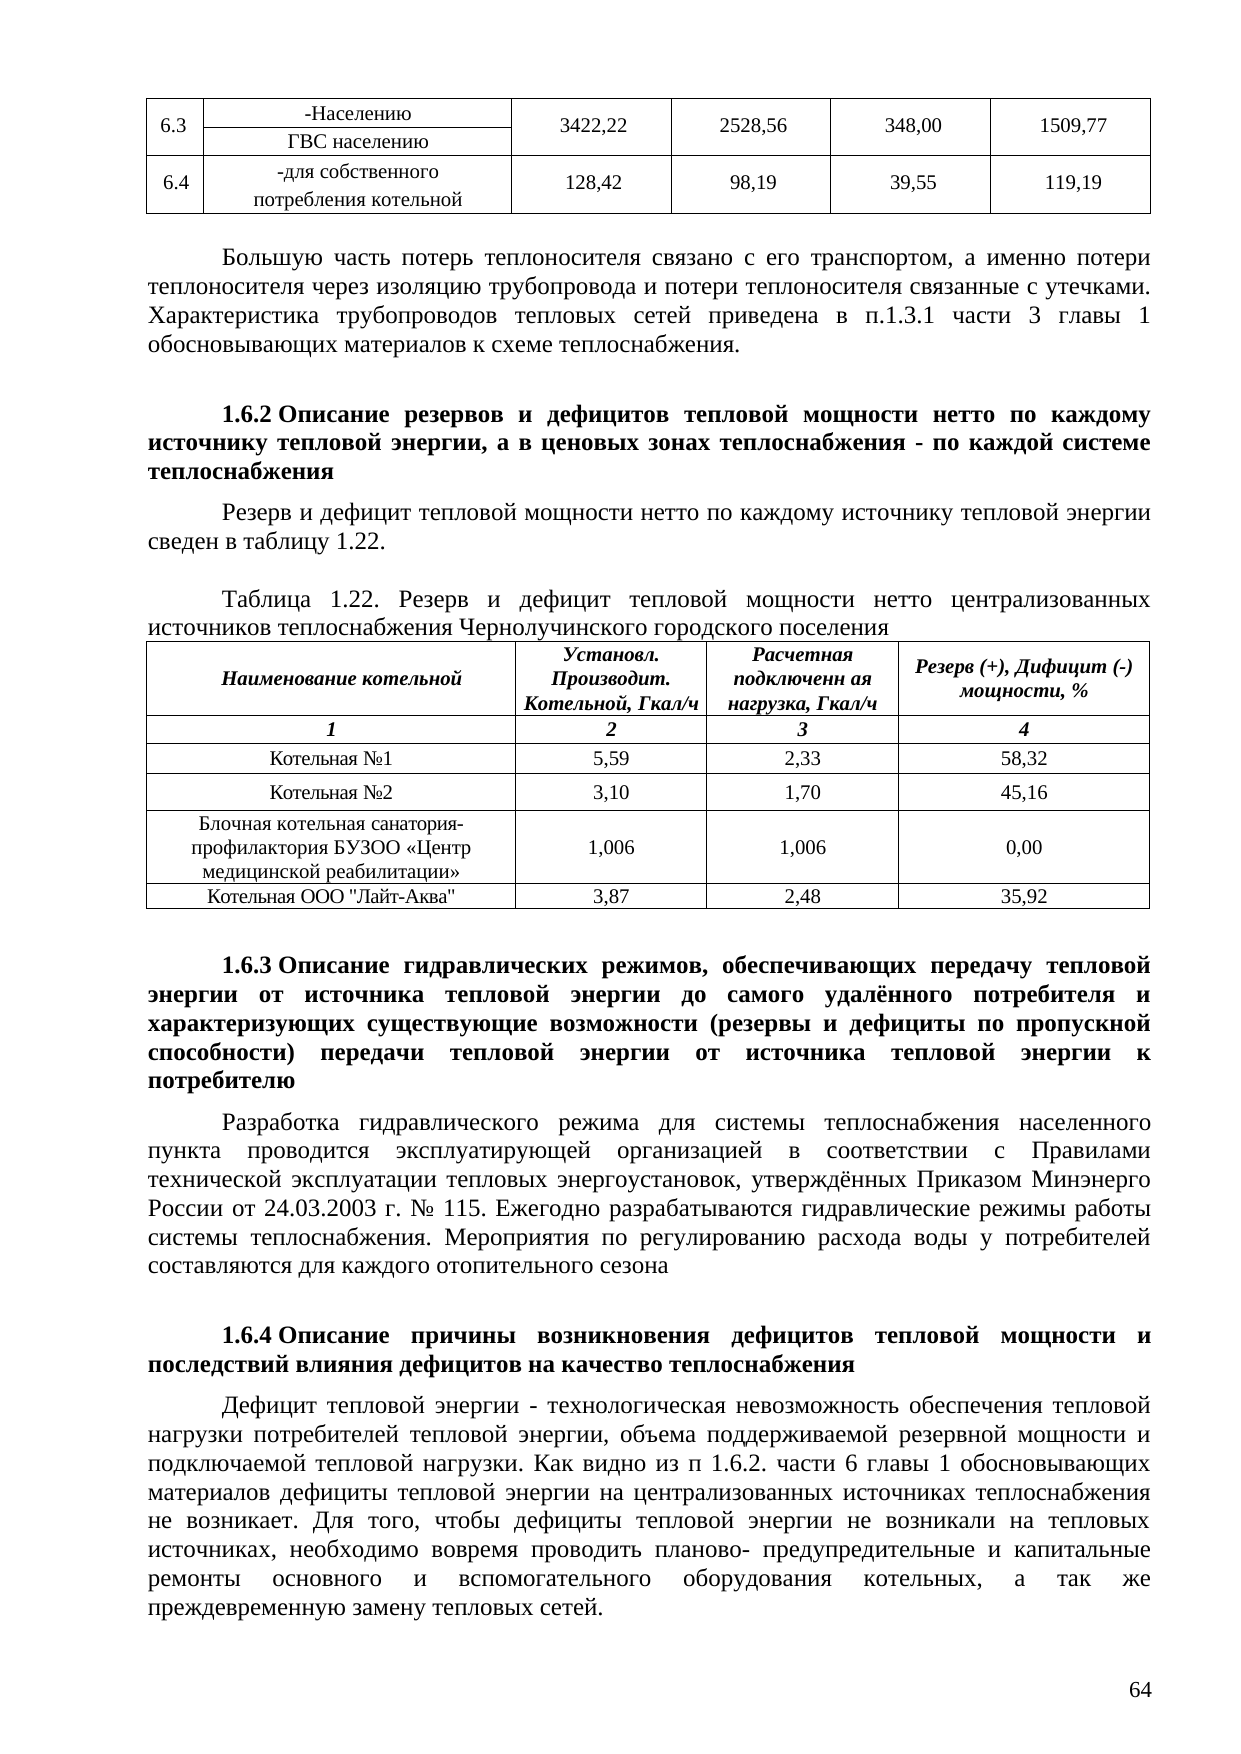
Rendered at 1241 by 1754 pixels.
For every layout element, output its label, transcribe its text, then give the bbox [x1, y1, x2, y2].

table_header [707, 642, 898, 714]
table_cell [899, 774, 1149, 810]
text Большую часть потерь теплоносителя связано с его транспортом, а именно потери теплоносителя через изоляцию трубопровода и потери теплоносителя связанные с утечками. Характеристика трубопроводов тепловых сетей приведена в п.1.3.1 части 3 главы 1 обосновывающих материалов к схеме теплоснабжения. [148, 242, 1152, 357]
text Таблица 1.22. Резерв и дефицит тепловой мощности нетто централизованных источников теплоснабжения Чернолучинского городского поселения [148, 584, 1152, 641]
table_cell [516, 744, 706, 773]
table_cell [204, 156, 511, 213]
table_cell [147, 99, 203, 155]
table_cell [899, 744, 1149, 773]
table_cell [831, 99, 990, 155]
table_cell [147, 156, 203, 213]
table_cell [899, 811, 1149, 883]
subtitle Описание резервов и дефицитов тепловой мощности нетто по каждому источнику тепловой энергии, а в ценовых зонах теплоснабжения - по каждой системе теплоснабжения [148, 399, 1152, 485]
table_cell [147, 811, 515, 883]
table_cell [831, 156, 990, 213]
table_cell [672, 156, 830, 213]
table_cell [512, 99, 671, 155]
subtitle Описание гидравлических режимов, обеспечивающих передачу тепловой энергии от источника тепловой энергии до самого удалённого потребителя и характеризующих существующие возможности (резервы и дефициты по пропускной способности) передачи тепловой энергии от источника тепловой энергии к потребителю [148, 951, 1152, 1094]
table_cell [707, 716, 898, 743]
text Разработка гидравлического режима для системы теплоснабжения населенного пункта проводится эксплуатирующей организацией в соответствии с Правилами технической эксплуатации тепловых энергоустановок, утверждённых Приказом Минэнерго России от 24.03.2003 г. № 115. Ежегодно разрабатываются гидравлические режимы работы системы теплоснабжения. Мероприятия по регулированию расхода воды у потребителей составляются для каждого отопительного сезона [148, 1107, 1152, 1279]
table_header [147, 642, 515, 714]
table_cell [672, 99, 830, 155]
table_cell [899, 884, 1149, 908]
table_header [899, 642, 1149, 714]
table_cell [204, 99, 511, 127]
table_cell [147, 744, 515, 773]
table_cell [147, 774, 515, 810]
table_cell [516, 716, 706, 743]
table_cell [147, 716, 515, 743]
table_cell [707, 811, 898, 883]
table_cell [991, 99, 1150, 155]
text Резерв и дефицит тепловой мощности нетто по каждому источнику тепловой энергии сведен в таблицу 1.22. [148, 497, 1152, 555]
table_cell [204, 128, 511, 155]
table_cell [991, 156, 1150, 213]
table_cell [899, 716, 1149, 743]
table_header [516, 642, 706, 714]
subtitle Описание причины возникновения дефицитов тепловой мощности и последствий влияния дефицитов на качество теплоснабжения [148, 1321, 1152, 1378]
text Дефицит тепловой энергии - технологическая невозможность обеспечения тепловой нагрузки потребителей тепловой энергии, объема поддерживаемой резервной мощности и подключаемой тепловой нагрузки. Как видно из п 1.6.2. части 6 главы 1 обосновывающих материалов дефициты тепловой энергии на централизованных источниках теплоснабжения не возникает. Для того, чтобы дефициты тепловой энергии не возникали на тепловых источниках, необходимо вовремя проводить планово- предупредительные и капитальные ремонты основного и вспомогательного оборудования котельных, а так же преждевременную замену тепловых сетей. [148, 1391, 1152, 1621]
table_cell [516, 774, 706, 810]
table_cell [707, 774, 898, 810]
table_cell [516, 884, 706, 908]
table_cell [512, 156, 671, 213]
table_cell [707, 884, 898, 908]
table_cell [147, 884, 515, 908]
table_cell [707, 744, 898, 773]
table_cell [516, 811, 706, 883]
